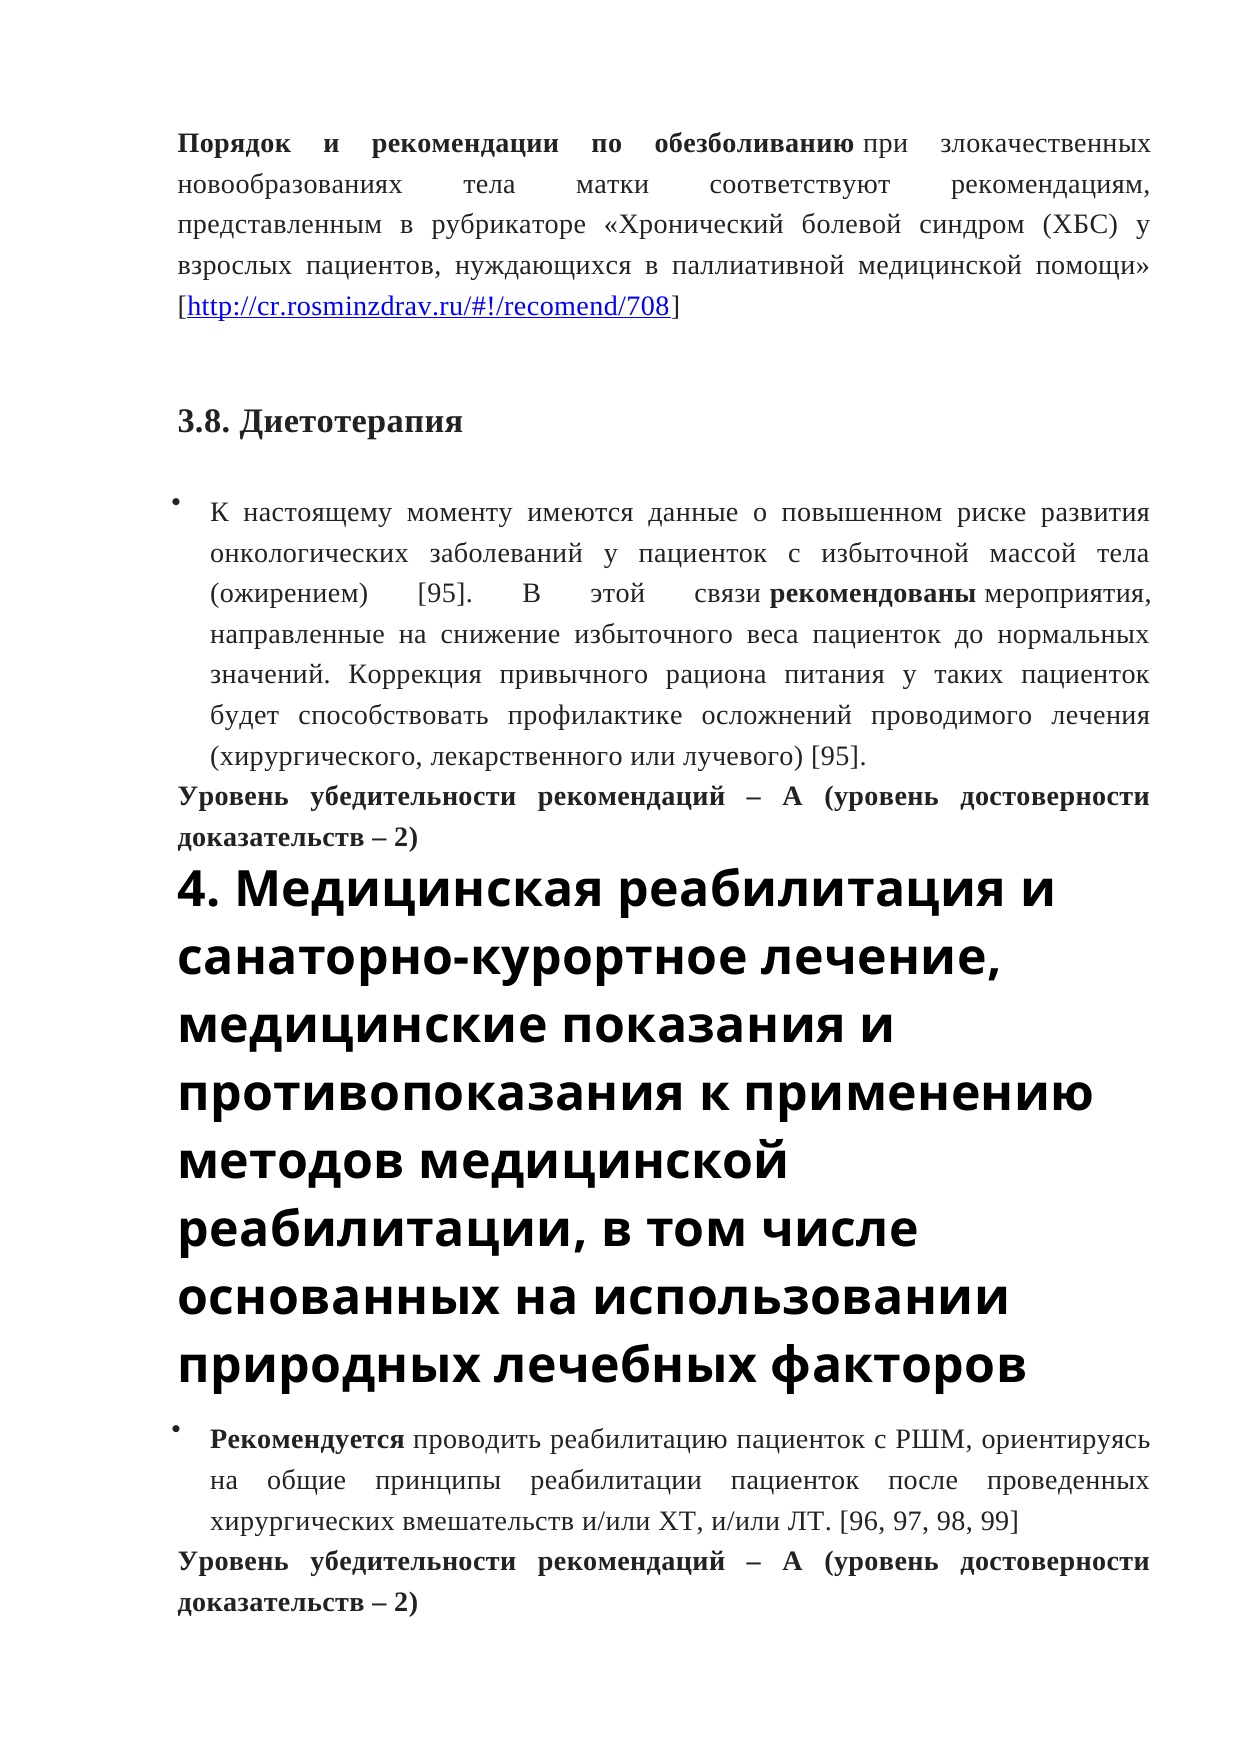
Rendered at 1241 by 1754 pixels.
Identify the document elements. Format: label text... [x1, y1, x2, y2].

text 4. Медицинская реабилитация и санаторно-курортное лечение, медицинские показания и противопоказания к применению методов медицинской реабилитации, в том числе основанных на использовании природных лечебных факторов [177, 852, 1152, 1397]
list К настоящему моменту имеются данные о повышенном риске развития онкологических заболеваний у пациенток с избыточной массой тела (ожирением) [95]. В этой связи рекомендованы мероприятия, направленные на снижение избыточного веса пациенток до нормальных значений. Коррекция привычного рациона питания у таких пациенток будет способствовать профилактике осложнений проводимого лечения (хирургического, лекарственного или лучевого) [95]. [172, 487, 1152, 771]
text Уровень убедительности рекомендаций – А (уровень достоверности доказательств – 2) [177, 771, 1152, 852]
list Рекомендуется проводить реабилитацию пациенток с РШМ, ориентируясь на общие принципы реабилитации пациенток после проведенных хирургических вмешательств и/или ХТ, и/или ЛТ. [96, 97, 98, 99] [172, 1414, 1152, 1536]
text 3.8. Диетотерапия [177, 399, 1152, 440]
text Уровень убедительности рекомендаций – А (уровень достоверности доказательств – 2) [177, 1536, 1152, 1617]
text Порядок и рекомендации по обезболиванию при злокачественных новообразованиях тела матки соответствуют рекомендациям, представленным в рубрикаторе «Хронический болевой синдром (ХБС) у взрослых пациентов, нуждающихся в паллиативной медицинской помощи» [http://cr.rosminzdrav.ru/#!/recomend/708] [177, 118, 1152, 321]
